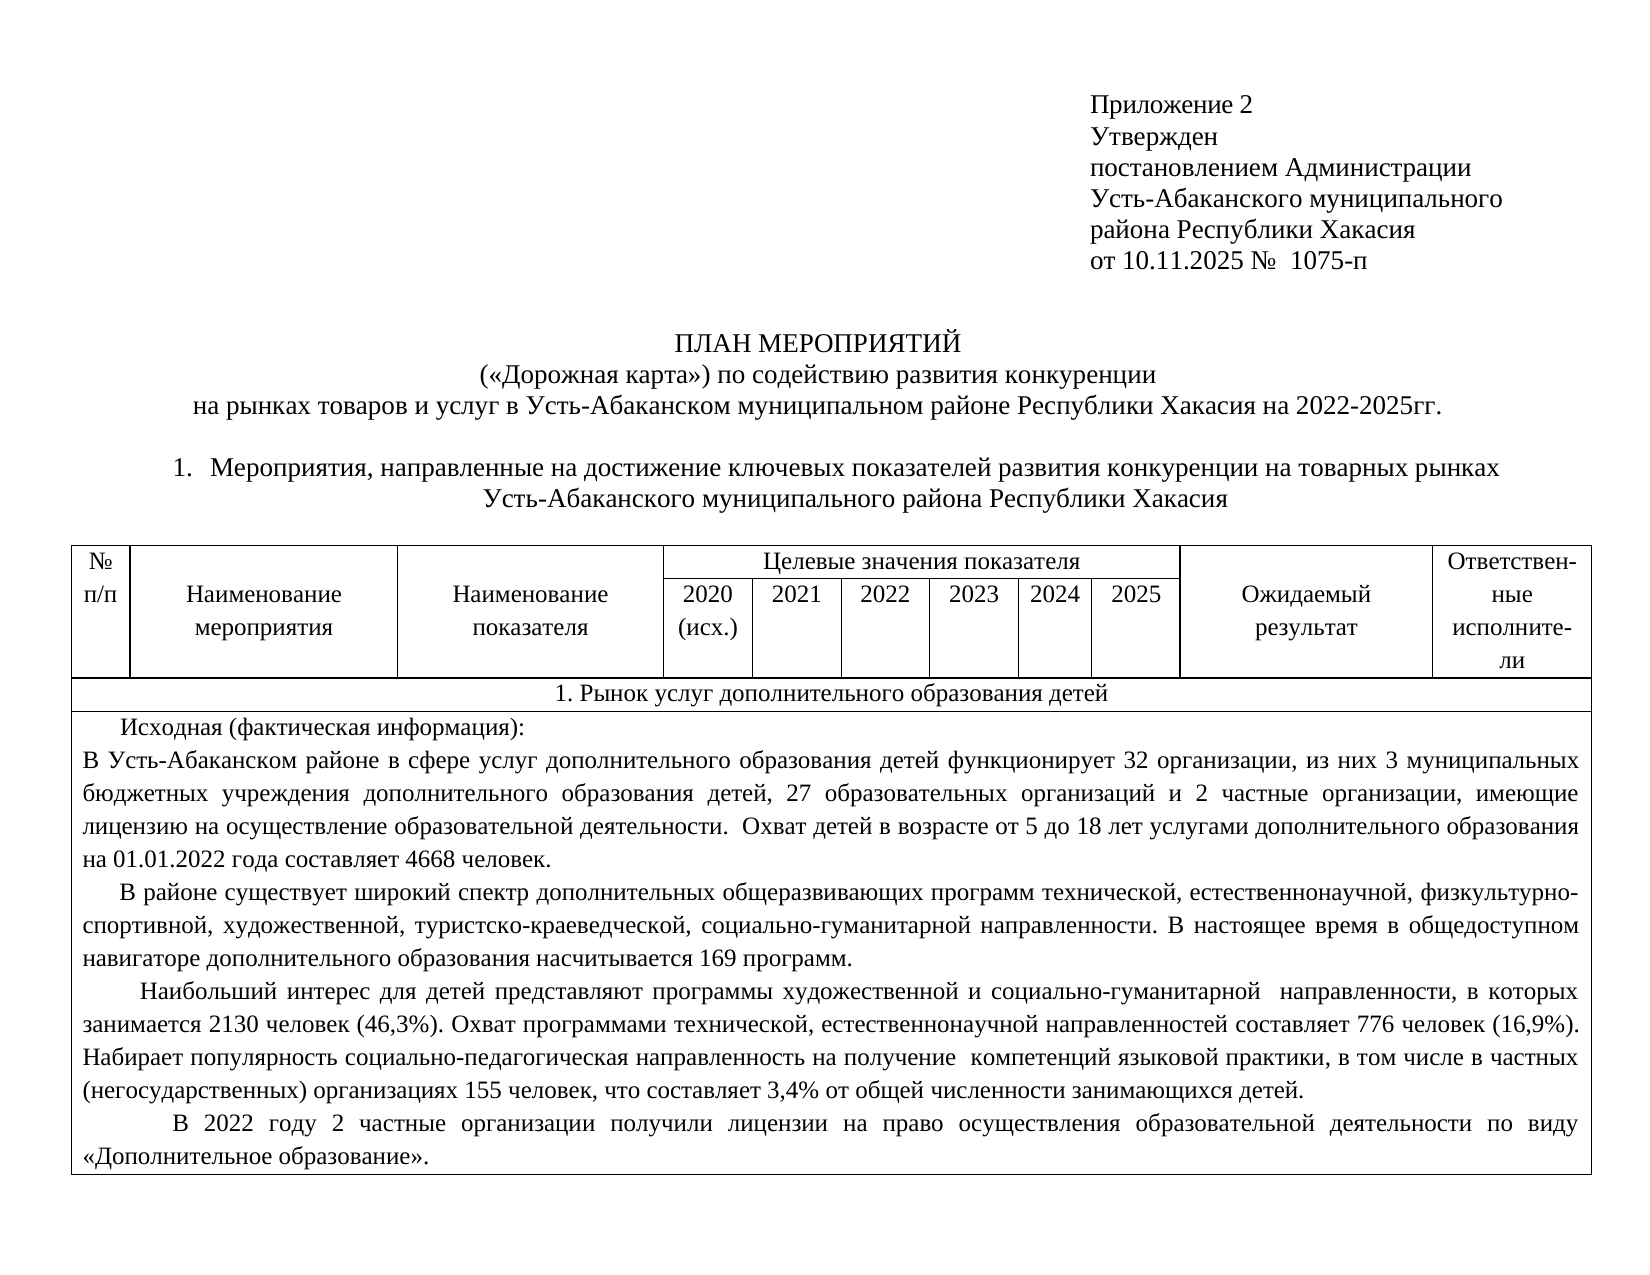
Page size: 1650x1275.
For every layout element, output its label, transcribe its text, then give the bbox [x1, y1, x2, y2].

text («Дорожная карта») по содействию развития конкуренции [100, 358, 1535, 389]
list Мероприятия, направленные на достижение ключевых показателей развития конкуренции на товарных рынках Усть-Абаканского муниципального района Республики Хакасия [138, 452, 1535, 514]
table_header Ответствен-ные исполните-ли [1433, 546, 1591, 677]
table_cell Исходная (фактическая информация): В Усть-Абаканском районе в сфере услуг дополнительного образования детей функционирует 32 организации, из них 3 муниципальных бюджетных учреждения дополнительного образования детей, 27 образовательных организаций и 2 частные организации, имеющие лицензию на осуществление образовательной деятельности. Охват детей в возрасте от 5 до 18 лет услугами дополнительного образования на 01.01.2022 года составляет 4668 человек. В районе существует широкий спектр дополнительных общеразвивающих программ технической, естественнонаучной, физкультурно-спортивной, художественной, туристско-краеведческой, социально-гуманитарной направленности. В настоящее время в общедоступном навигаторе дополнительного образования насчитывается 169 программ. Наибольший интерес для детей представляют программы художественной и социально-гуманитарной направленности, в которых занимается 2130 человек (46,3%). Охват программами технической, естественнонаучной направленностей составляет 776 человек (16,9%). Набирает популярность социально-педагогическая направленность на получение компетенций языковой практики, в том числе в частных (негосударственных) организациях 155 человек, что составляет 3,4% от общей численности занимающихся детей. В 2022 году 2 частные организации получили лицензии на право осуществления образовательной деятельности по виду «Дополнительное образование». [72, 712, 1591, 1174]
table_header Наименование показателя [398, 546, 663, 677]
table_cell 2022 [842, 579, 929, 677]
table_cell 1. Рынок услуг дополнительного образования детей [72, 679, 1591, 711]
table_cell 2023 [930, 579, 1018, 677]
text на рынках товаров и услуг в Усть-Абаканском муниципальном районе Республики Хакасия на 2022-2025гг. [100, 389, 1535, 421]
table_cell 2024 [1019, 579, 1091, 677]
text Утвержден [824, 120, 1535, 151]
text от 10.11.2025 № 1075-п [824, 244, 1535, 276]
text Усть-Абаканского муниципального [824, 182, 1535, 213]
table_cell 2021 [753, 579, 841, 677]
table_header Ожидаемый результат [1181, 546, 1432, 677]
text Приложение 2 [824, 89, 1535, 120]
text постановлением Администрации [824, 151, 1535, 182]
text ПЛАН МЕРОПРИЯТИЙ [100, 327, 1535, 358]
table_header № п/п [72, 546, 129, 677]
table_header Наименование мероприятия [131, 546, 397, 677]
table_cell 2025 [1092, 579, 1179, 677]
text района Республики Хакасия [824, 213, 1535, 244]
table_header Целевые значения показателя [664, 546, 1179, 578]
table_cell 2020 (исх.) [664, 579, 752, 677]
